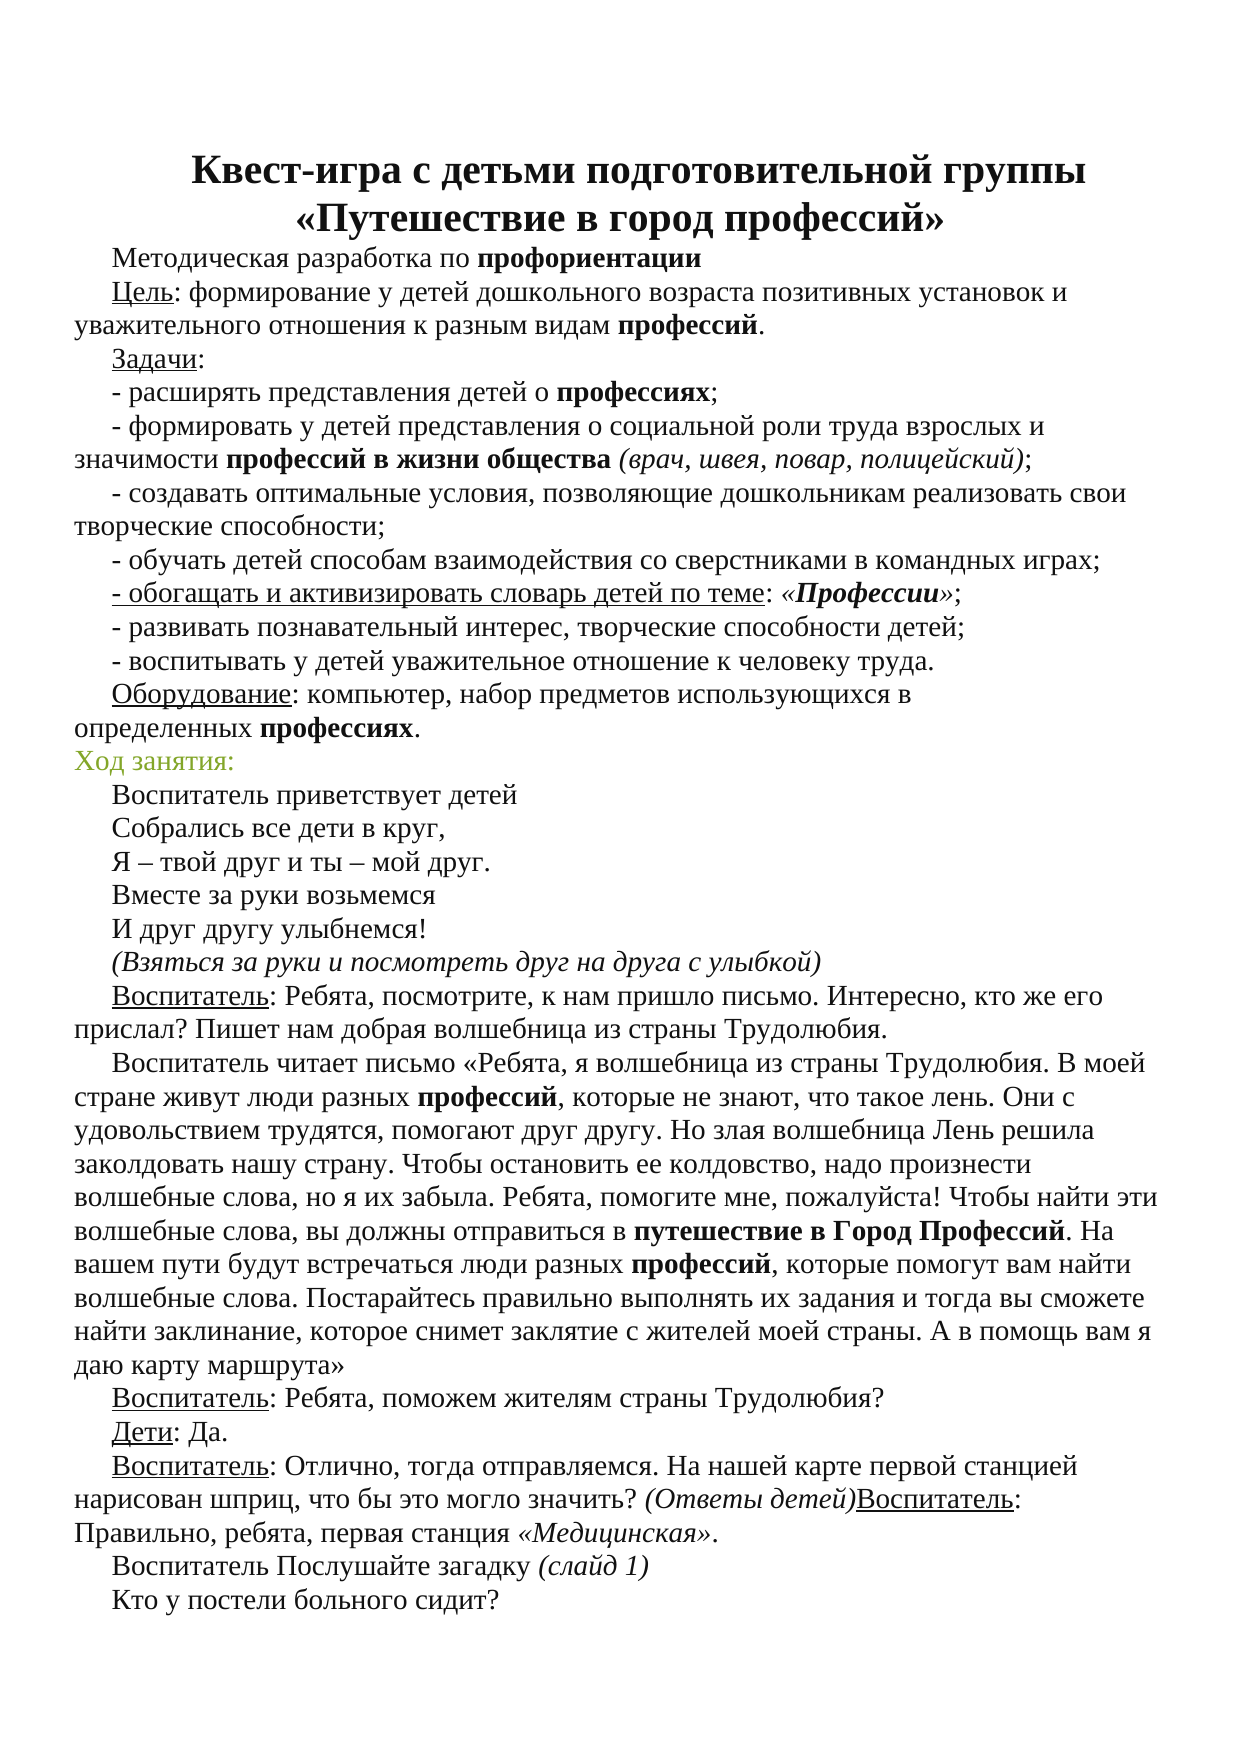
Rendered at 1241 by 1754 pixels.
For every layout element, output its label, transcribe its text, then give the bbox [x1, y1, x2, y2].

text И друг другу улыбнемся! [74, 911, 1167, 944]
text - расширять представления детей о профессиях; [74, 374, 1167, 408]
text Цель: формирование у детей дошкольного возраста позитивных установок и уважительного отношения к разным видам профессий. [74, 274, 1167, 341]
text Я – твой друг и ты – мой друг. [74, 844, 1167, 877]
text (Взяться за руки и посмотреть друг на друга с улыбкой) [74, 944, 1167, 978]
text Воспитатель читает письмо «Ребята, я волшебница из страны Трудолюбия. В моей стране живут люди разных профессий, которые не знают, что такое лень. Они с удовольствием трудятся, помогают друг другу. Но злая волшебница Лень решила заколдовать нашу страну. Чтобы остановить ее колдовство, надо произнести волшебные слова, но я их забыла. Ребята, помогите мне, пожалуйста! Чтобы найти эти волшебные слова, вы должны отправиться в путешествие в Город Профессий. На вашем пути будут встречаться люди разных профессий, которые помогут вам найти волшебные слова. Постарайтесь правильно выполнять их задания и тогда вы сможете найти заклинание, которое снимет заклятие с жителей моей страны. А в помощь вам я даю карту маршрута» [74, 1045, 1167, 1381]
text Кто у постели больного сидит? [74, 1582, 1167, 1615]
text Воспитатель: Отлично, тогда отправляемся. На нашей карте первой станцией нарисован шприц, что бы это могло значить? (Ответы детей)Воспитатель: Правильно, ребята, первая станция «Медицинская». [74, 1448, 1167, 1548]
text Ход занятия: [74, 743, 1167, 777]
text Методическая разработка по профориентации [74, 240, 1167, 274]
text - обогащать и активизировать словарь детей по теме: «Профессии»; [74, 576, 1167, 609]
text - создавать оптимальные условия, позволяющие дошкольникам реализовать свои творческие способности; [74, 475, 1167, 542]
text Воспитатель Послушайте загадку (слайд 1) [74, 1548, 1167, 1582]
text - формировать у детей представления о социальной роли труда взрослых и значимости профессий в жизни общества (врач, швея, повар, полицейский); [74, 408, 1167, 475]
text - обучать детей способам взаимодействия со сверстниками в командных играх; [74, 542, 1167, 576]
text Задачи: [74, 341, 1167, 374]
text - развивать познавательный интерес, творческие способности детей; [74, 609, 1167, 643]
text Квест-игра с детьми подготовительной группы «Путешествие в город профессий» [74, 144, 1167, 240]
text - воспитывать у детей уважительное отношение к человеку труда. [74, 643, 1167, 676]
text Воспитатель: Ребята, посмотрите, к нам пришло письмо. Интересно, кто же его прислал? Пишет нам добрая волшебница из страны Трудолюбия. [74, 978, 1167, 1045]
text Воспитатель: Ребята, поможем жителям страны Трудолюбия? [74, 1381, 1167, 1414]
text Воспитатель приветствует детей [74, 777, 1167, 810]
text Оборудование: компьютер, набор предметов использующихся в определенных профессиях. [74, 676, 1167, 743]
text Собрались все дети в круг, [74, 810, 1167, 844]
text Вместе за руки возьмемся [74, 877, 1167, 911]
text Дети: Да. [74, 1414, 1167, 1448]
